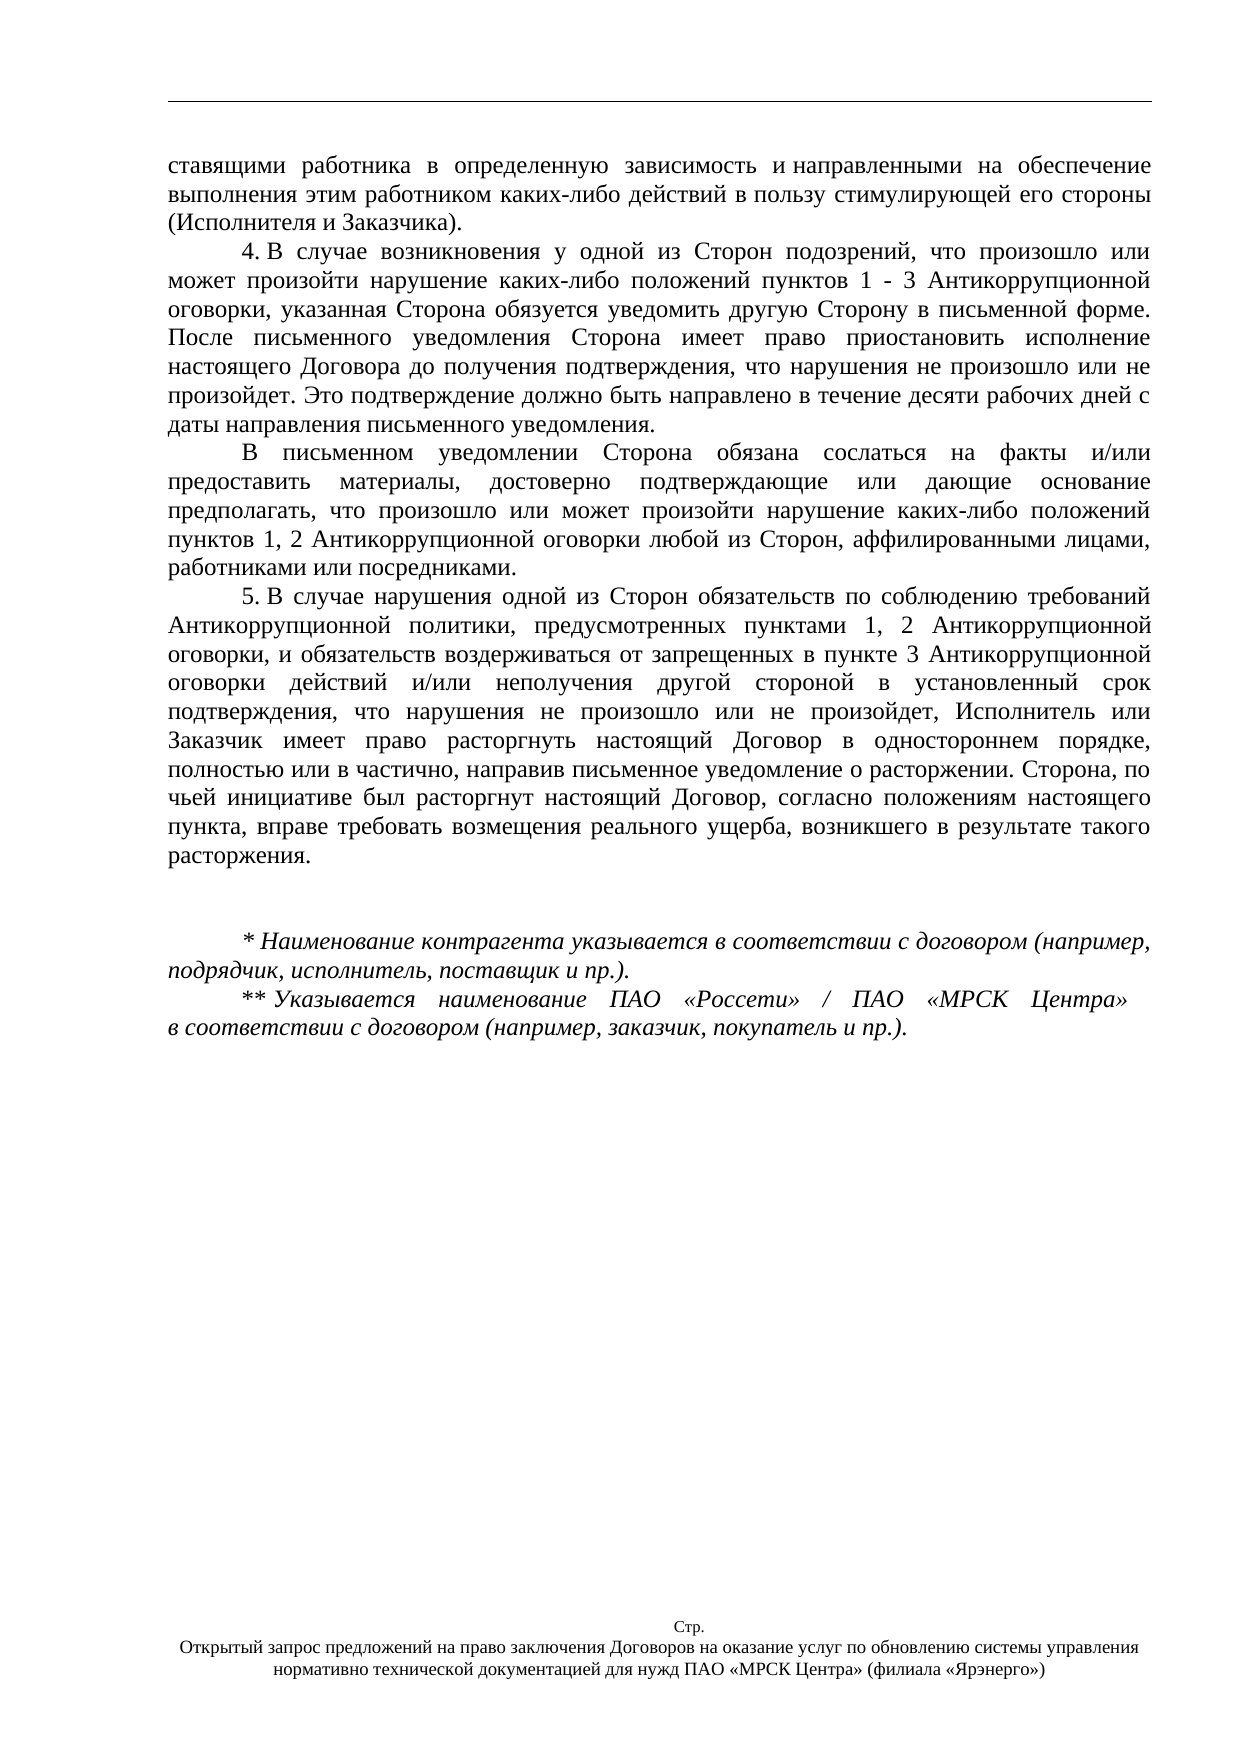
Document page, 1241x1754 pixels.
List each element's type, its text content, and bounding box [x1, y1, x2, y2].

text * Наименование контрагента указывается в соответствии с договором (например, подрядчик, исполнитель, поставщик и пр.). [168, 926, 1152, 984]
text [168, 150, 1152, 236]
text 4. В случае возникновения у одной из Сторон подозрений, что произошло или может произойти нарушение каких-либо положений пунктов 1 - 3 Антикоррупционной оговорки, указанная Сторона обязуется уведомить другую Сторону в письменной форме. После письменного уведомления Сторона имеет право приостановить исполнение настоящего Договора до получения подтверждения, что нарушения не произошло или не произойдет. Это подтверждение должно быть направлено в течение десяти рабочих дней с даты направления письменного уведомления. [168, 236, 1152, 437]
text 5. В случае нарушения одной из Сторон обязательств по соблюдению требований Антикоррупционной политики, предусмотренных пунктами 1, 2 Антикоррупционной оговорки, и обязательств воздерживаться от запрещенных в пункте 3 Антикоррупционной оговорки действий и/или неполучения другой стороной в установленный срок подтверждения, что нарушения не произошло или не произойдет, Исполнитель или Заказчик имеет право расторгнуть настоящий Договор в одностороннем порядке, полностью или в частично, направив письменное уведомление о расторжении. Сторона, по чьей инициативе был расторгнут настоящий Договор, согласно положениям настоящего пункта, вправе требовать возмещения реального ущерба, возникшего в результате такого расторжения. [168, 581, 1152, 869]
text ** Указывается наименование ПАО «Россети» / ПАО «МРСК Центра» в соответствии с договором (например, заказчик, покупатель и пр.). [168, 984, 1152, 1041]
text В письменном уведомлении Сторона обязана сослаться на факты и/или предоставить материалы, достоверно подтверждающие или дающие основание предполагать, что произошло или может произойти нарушение каких-либо положений пунктов 1, 2 Антикоррупционной оговорки любой из Сторон, аффилированными лицами, работниками или посредниками. [168, 437, 1152, 581]
